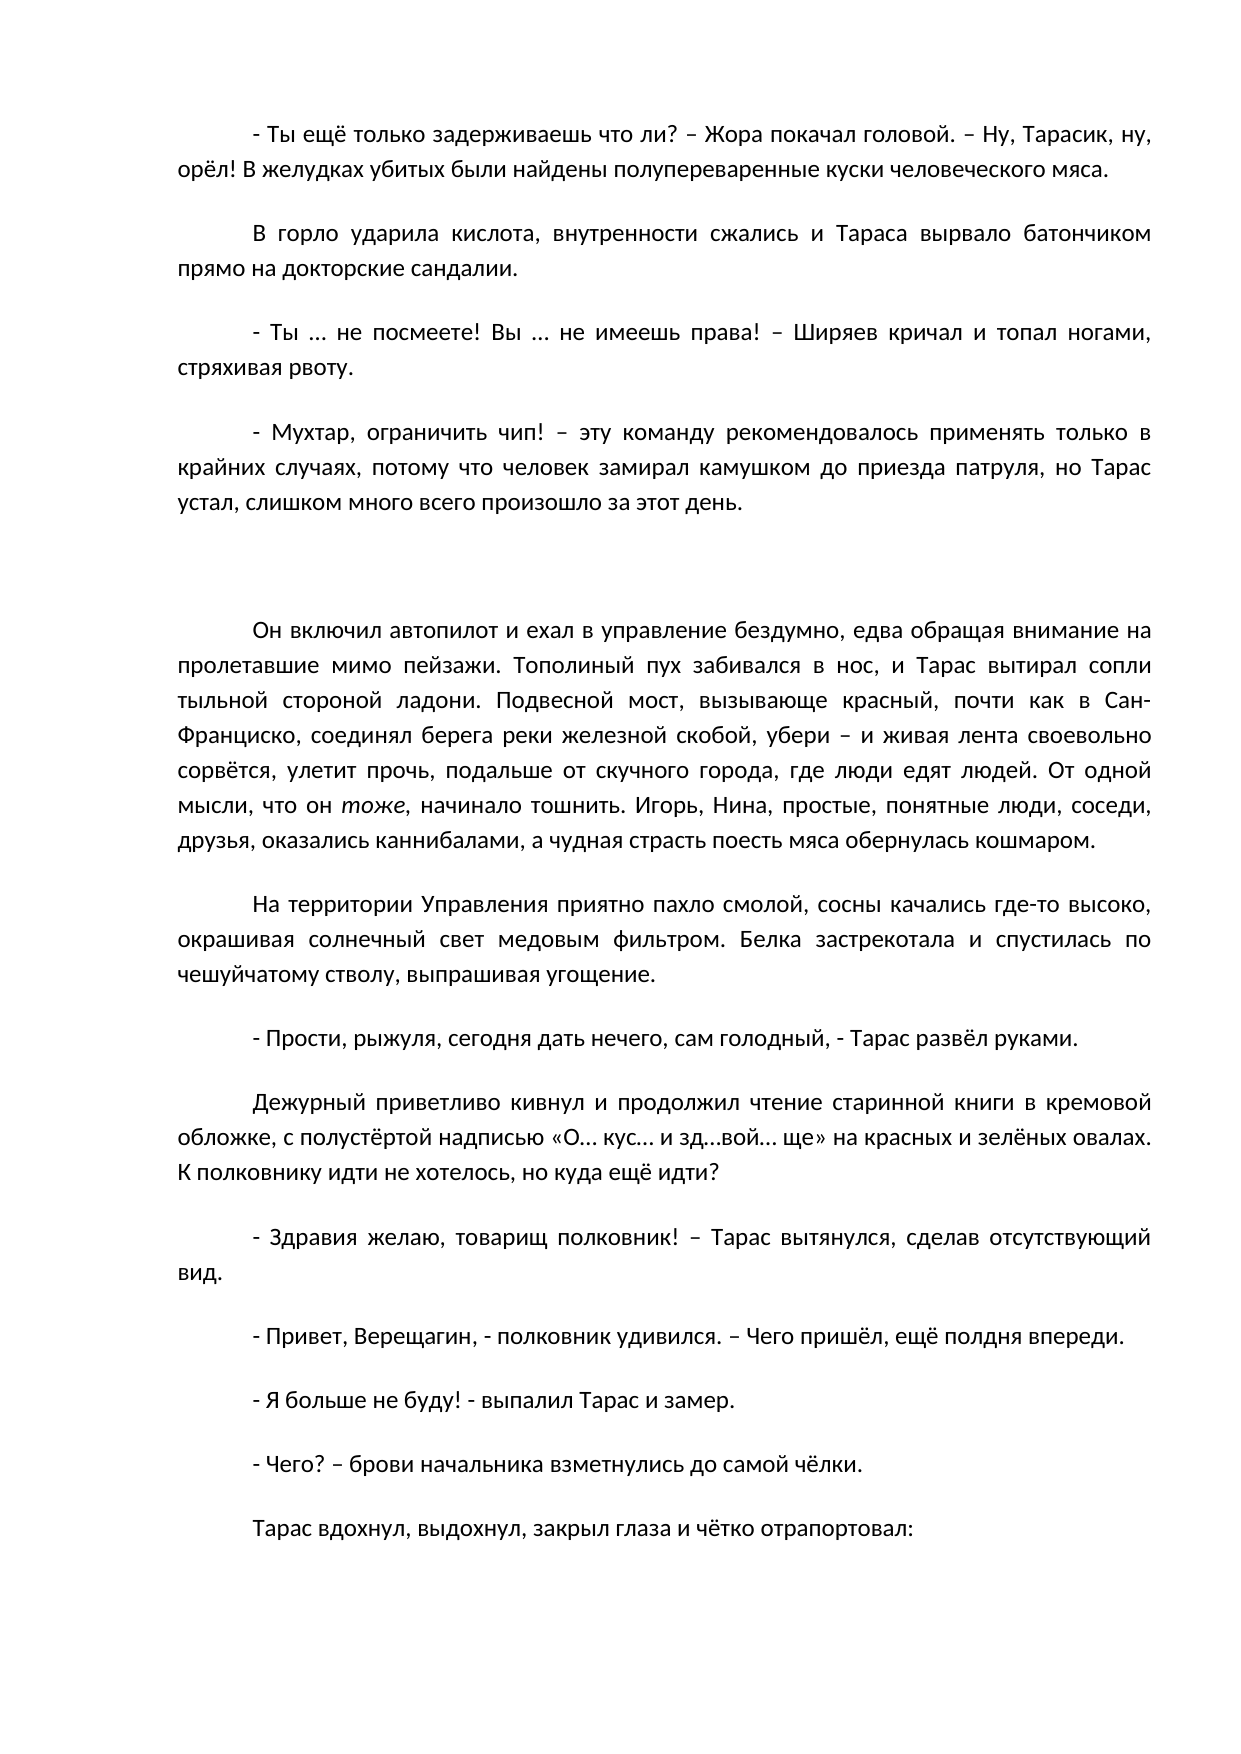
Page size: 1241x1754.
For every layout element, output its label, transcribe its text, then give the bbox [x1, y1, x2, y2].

text - Я больше не буду! - выпалил Тарас и замер. [177, 1384, 1152, 1414]
text Дежурный приветливо кивнул и продолжил чтение старинной книги в кремовой обложке, с полустёртой надписью «О… кус… и зд…вой… ще» на красных и зелёных овалах. К полковнику идти не хотелось, но куда ещё идти? [177, 1086, 1152, 1187]
text Он включил автопилот и ехал в управление бездумно, едва обращая внимание на пролетавшие мимо пейзажи. Тополиный пух забивался в нос, и Тарас вытирал сопли тыльной стороной ладони. Подвесной мост, вызывающе красный, почти как в Сан-Франциско, соединял берега реки железной скобой, убери – и живая лента своевольно сорвётся, улетит прочь, подальше от скучного города, где люди едят людей. От одной мысли, что он тоже, начинало тошнить. Игорь, Нина, простые, понятные люди, соседи, друзья, оказались каннибалами, а чудная страсть поесть мяса обернулась кошмаром. [177, 614, 1152, 854]
text - Ты ещё только задерживаешь что ли? – Жора покачал головой. – Ну, Тарасик, ну, орёл! В желудках убитых были найдены полупереваренные куски человеческого мяса. [177, 118, 1152, 184]
text Тарас вдохнул, выдохнул, закрыл глаза и чётко отрапортовал: [177, 1512, 1152, 1543]
text В горло ударила кислота, внутренности сжались и Тараса вырвало батончиком прямо на докторские сандалии. [177, 217, 1152, 283]
text На территории Управления приятно пахло смолой, сосны качались где-то высоко, окрашивая солнечный свет медовым фильтром. Белка застрекотала и спустилась по чешуйчатому стволу, выпрашивая угощение. [177, 888, 1152, 989]
text - Привет, Верещагин, - полковник удивился. – Чего пришёл, ещё полдня впереди. [177, 1320, 1152, 1350]
text - Ты … не посмеете! Вы … не имеешь права! – Ширяев кричал и топал ногами, стряхивая рвоту. [177, 316, 1152, 382]
text - Здравия желаю, товарищ полковник! – Тарас вытянулся, сделав отсутствующий вид. [177, 1221, 1152, 1286]
text - Мухтар, ограничить чип! – эту команду рекомендовалось применять только в крайних случаях, потому что человек замирал камушком до приезда патруля, но Тарас устал, слишком много всего произошло за этот день. [177, 416, 1152, 516]
text - Чего? – брови начальника взметнулись до самой чёлки. [177, 1448, 1152, 1479]
text - Прости, рыжуля, сегодня дать нечего, сам голодный, - Тарас развёл руками. [177, 1022, 1152, 1053]
